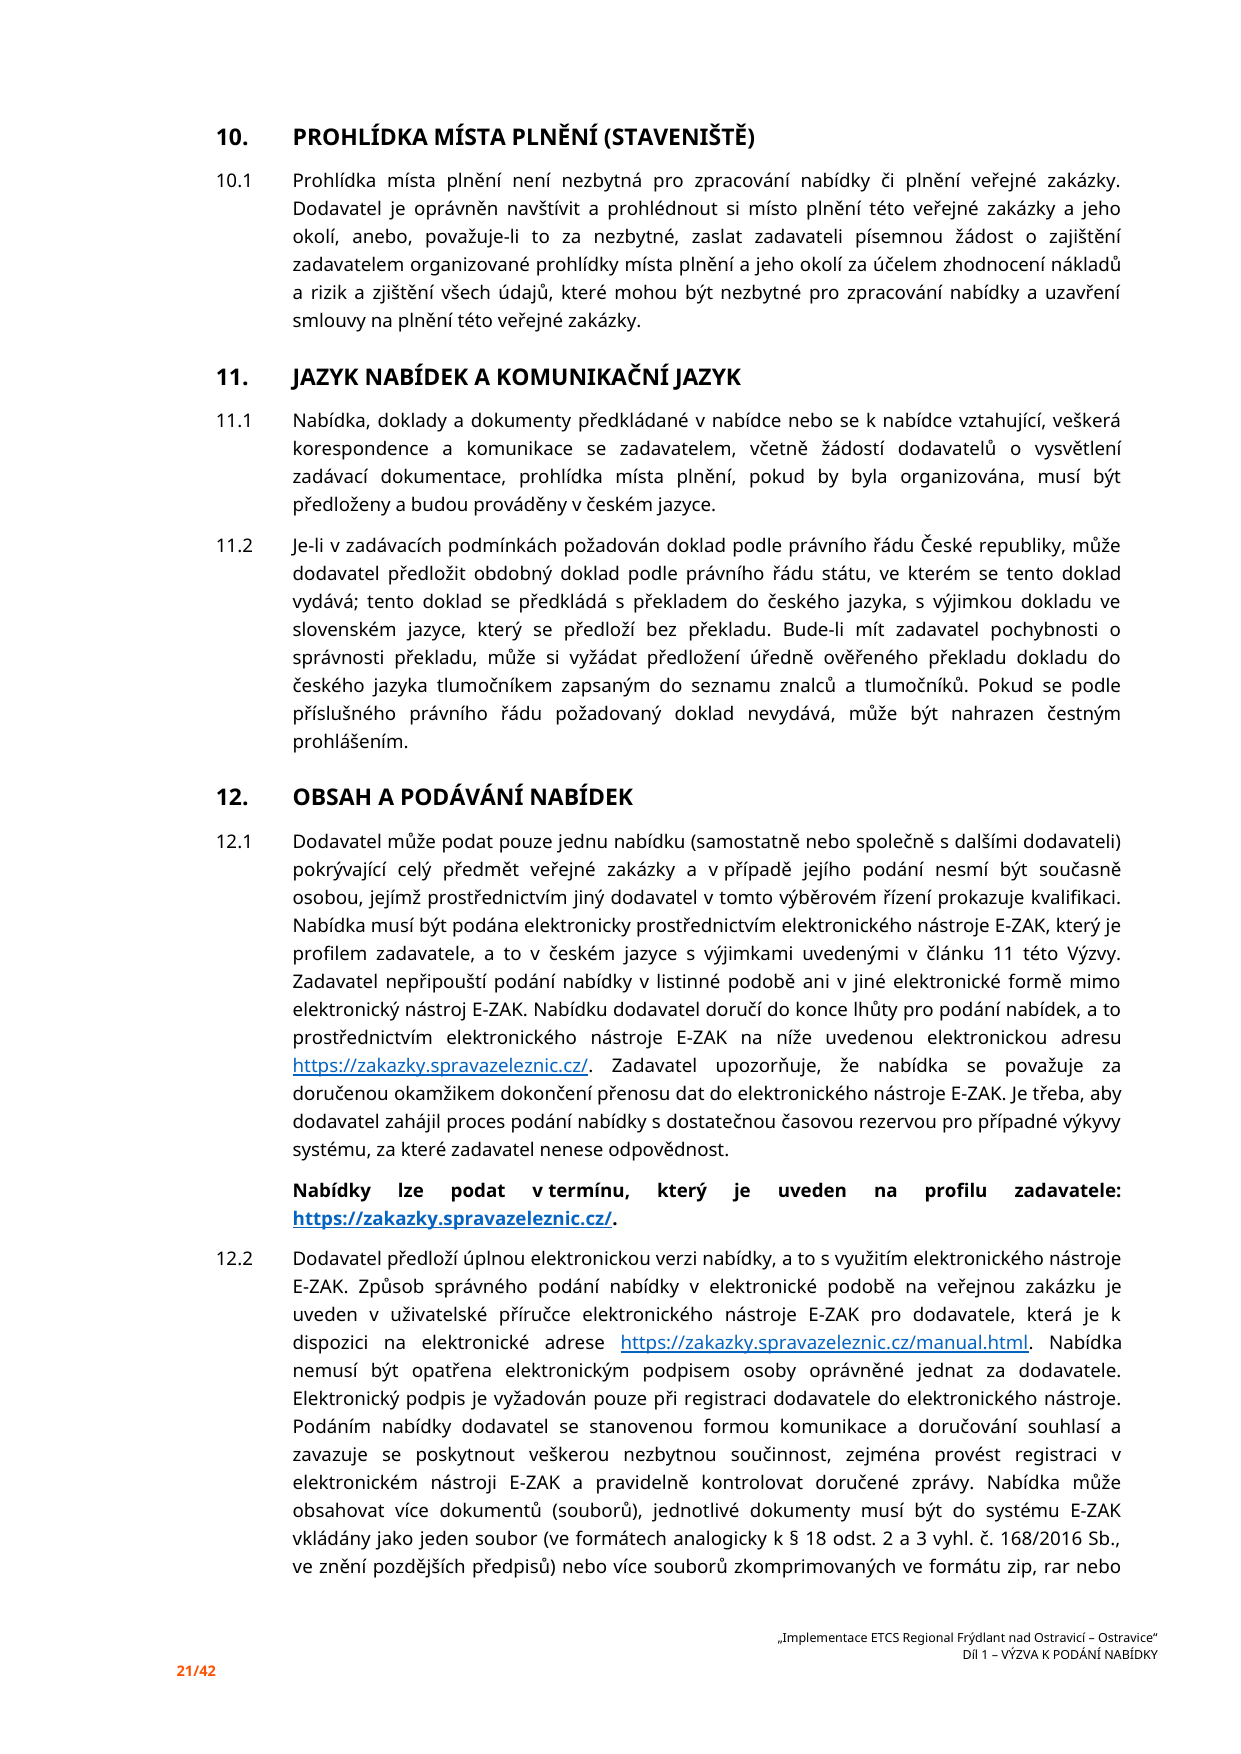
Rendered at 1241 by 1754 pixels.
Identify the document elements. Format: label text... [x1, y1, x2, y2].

text Prohlídka místa plnění není nezbytná pro zpracování nabídky či plnění veřejné zakázky. Dodavatel je oprávněn navštívit a prohlédnout si místo plnění této veřejné zakázky a jeho okolí, anebo, považuje-li to za nezbytné, zaslat zadavateli písemnou žádost o zajištění zadavatelem organizované prohlídky místa plnění a jeho okolí za účelem zhodnocení nákladů a rizik a zjištění všech údajů, které mohou být nezbytné pro zpracování nabídky a uzavření smlouvy na plnění této veřejné zakázky. [216, 167, 1122, 333]
text Nabídka, doklady a dokumenty předkládané v nabídce nebo se k nabídce vztahující, veškerá korespondence a komunikace se zadavatelem, včetně žádostí dodavatelů o vysvětlení zadávací dokumentace, prohlídka místa plnění, pokud by byla organizována, musí být předloženy a budou prováděny v českém jazyce. [216, 407, 1122, 517]
text Nabídky lze podat v termínu, který je uveden na profilu zadavatele: https://zakazky.spravazeleznic.cz/. [292, 1177, 1122, 1230]
text Dodavatel může podat pouze jednu nabídku (samostatně nebo společně s dalšími dodavateli) pokrývající celý předmět veřejné zakázky a v případě jejího podání nesmí být současně osobou, jejímž prostřednictvím jiný dodavatel v tomto výběrovém řízení prokazuje kvalifikaci. Nabídka musí být podána elektronicky prostřednictvím elektronického nástroje E-ZAK, který je profilem zadavatele, a to v českém jazyce s výjimkami uvedenými v článku 11 této Výzvy. Zadavatel nepřipouští podání nabídky v listinné podobě ani v jiné elektronické formě mimo elektronický nástroj E-ZAK. Nabídku dodavatel doručí do konce lhůty pro podání nabídek, a to prostřednictvím elektronického nástroje E-ZAK na níže uvedenou elektronickou adresu https://zakazky.spravazeleznic.cz/. Zadavatel upozorňuje, že nabídka se považuje za doručenou okamžikem dokončení přenosu dat do elektronického nástroje E-ZAK. Je třeba, aby dodavatel zahájil proces podání nabídky s dostatečnou časovou rezervou pro případné výkyvy systému, za které zadavatel nenese odpovědnost. [216, 828, 1122, 1162]
text Je-li v zadávacích podmínkách požadován doklad podle právního řádu České republiky, může dodavatel předložit obdobný doklad podle právního řádu státu, ve kterém se tento doklad vydává; tento doklad se předkládá s překladem do českého jazyka, s výjimkou dokladu ve slovenském jazyce, který se předloží bez překladu. Bude-li mít zadavatel pochybnosti o správnosti překladu, může si vyžádat předložení úředně ověřeného překladu dokladu do českého jazyka tlumočníkem zapsaným do seznamu znalců a tlumočníků. Pokud se podle příslušného právního řádu požadovaný doklad nevydává, může být nahrazen čestným prohlášením. [216, 532, 1122, 754]
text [216, 1245, 1122, 1579]
text JAZYK NABÍDEK A KOMUNIKAČNÍ JAZYK [216, 361, 1122, 392]
text OBSAH A PODÁVÁNÍ NABÍDEK [216, 781, 1122, 812]
text PROHLÍDKA MÍSTA PLNĚNÍ (STAVENIŠTĚ) [216, 121, 1122, 152]
